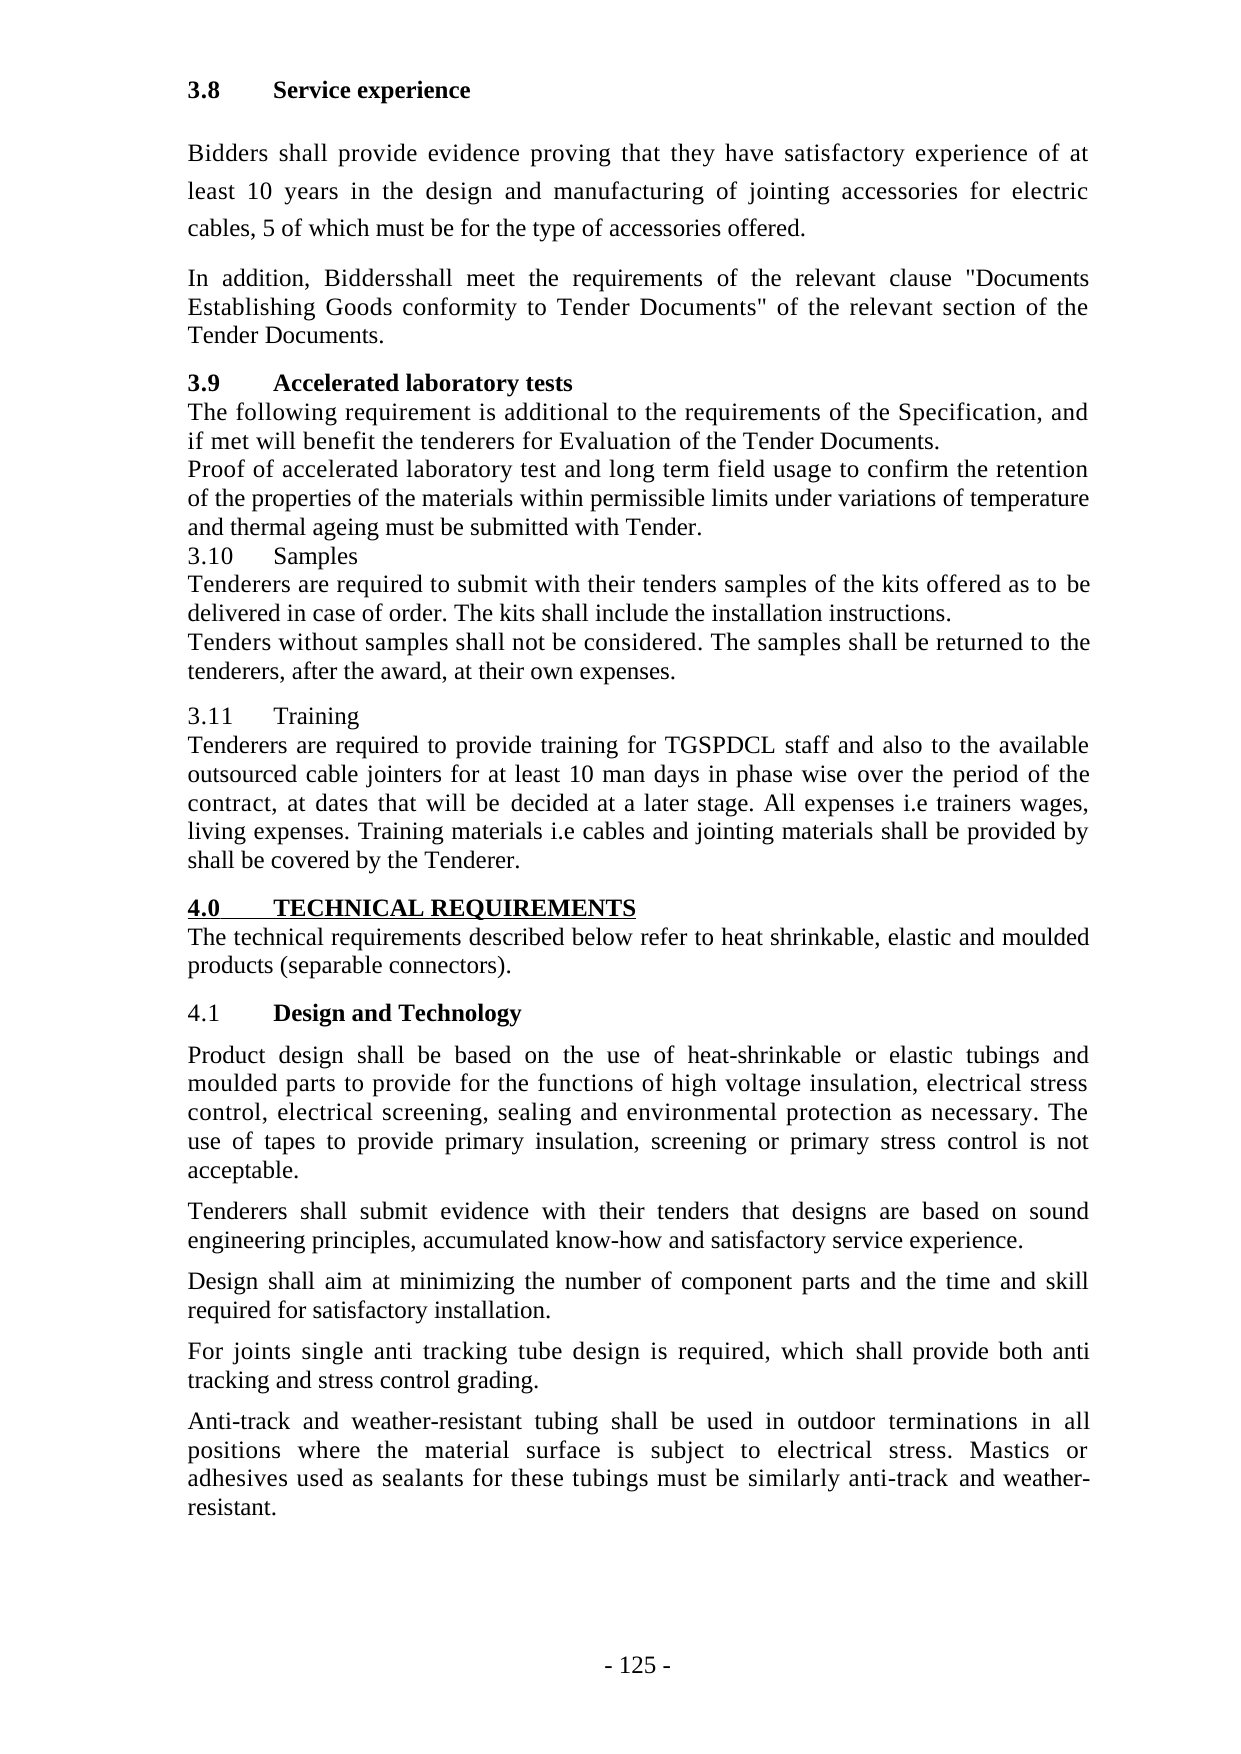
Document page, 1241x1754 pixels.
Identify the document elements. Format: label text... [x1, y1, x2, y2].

text The technical requirements described below refer to heat shrinkable, elastic and moulded products (separable connectors). [187, 922, 1090, 979]
text 3.10 Samples [187, 541, 1090, 569]
text 4.1 Design and Technology [187, 998, 1090, 1027]
text 3.11 Training [187, 701, 1090, 730]
text Tenderers shall submit evidence with their tenders that designs are based on sound engineering principles, accumulated know-how and satisfactory service experience. [187, 1196, 1090, 1253]
text The following requirement is additional to the requirements of the Specification, and if met will benefit the tenderers for Evaluation of the Tender Documents. [187, 397, 1090, 454]
text 3.9 Accelerated laboratory tests [187, 368, 1090, 397]
text 3.8 Service experience [187, 75, 1090, 104]
text Tenders without samples shall not be considered. The samples shall be returned to the tenderers, after the award, at their own expenses. [187, 627, 1090, 684]
text Design shall aim at minimizing the number of component parts and the time and skill required for satisfactory installation. [187, 1266, 1090, 1323]
text For joints single anti tracking tube design is required, which shall provide both anti tracking and stress control grading. [187, 1336, 1090, 1393]
text Bidders shall provide evidence proving that they have satisfactory experience of at least 10 years in the design and manufacturing of jointing accessories for electric cables, 5 of which must be for the type of accessories offered. [187, 138, 1090, 242]
text Product design shall be based on the use of heat-shrinkable or elastic tubings and moulded parts to provide for the functions of high voltage insulation, electrical stress control, electrical screening, sealing and environmental protection as necessary. The use of tapes to provide primary insulation, screening or primary stress control is not acceptable. [187, 1040, 1090, 1183]
text 4.0 TECHNICAL REQUIREMENTS [187, 893, 1090, 922]
text Tenderers are required to provide training for TGSPDCL staff and also to the available outsourced cable jointers for at least 10 man days in phase wise over the period of the contract, at dates that will be decided at a later stage. All expenses i.e trainers wages, living expenses. Training materials i.e cables and jointing materials shall be provided by shall be covered by the Tenderer. [187, 730, 1090, 874]
text Proof of accelerated laboratory test and long term field usage to confirm the retention of the properties of the materials within permissible limits under variations of temperature and thermal ageing must be submitted with Tender. [187, 454, 1090, 541]
text In addition, Biddersshall meet the requirements of the relevant clause "Documents Establishing Goods conformity to Tender Documents" of the relevant section of the Tender Documents. [187, 263, 1090, 349]
text Anti-track and weather-resistant tubing shall be used in outdoor terminations in all positions where the material surface is subject to electrical stress. Mastics or adhesives used as sealants for these tubings must be similarly anti-track and weather-resistant. [187, 1406, 1090, 1521]
text Tenderers are required to submit with their tenders samples of the kits offered as to be delivered in case of order. The kits shall include the installation instructions. [187, 569, 1090, 627]
